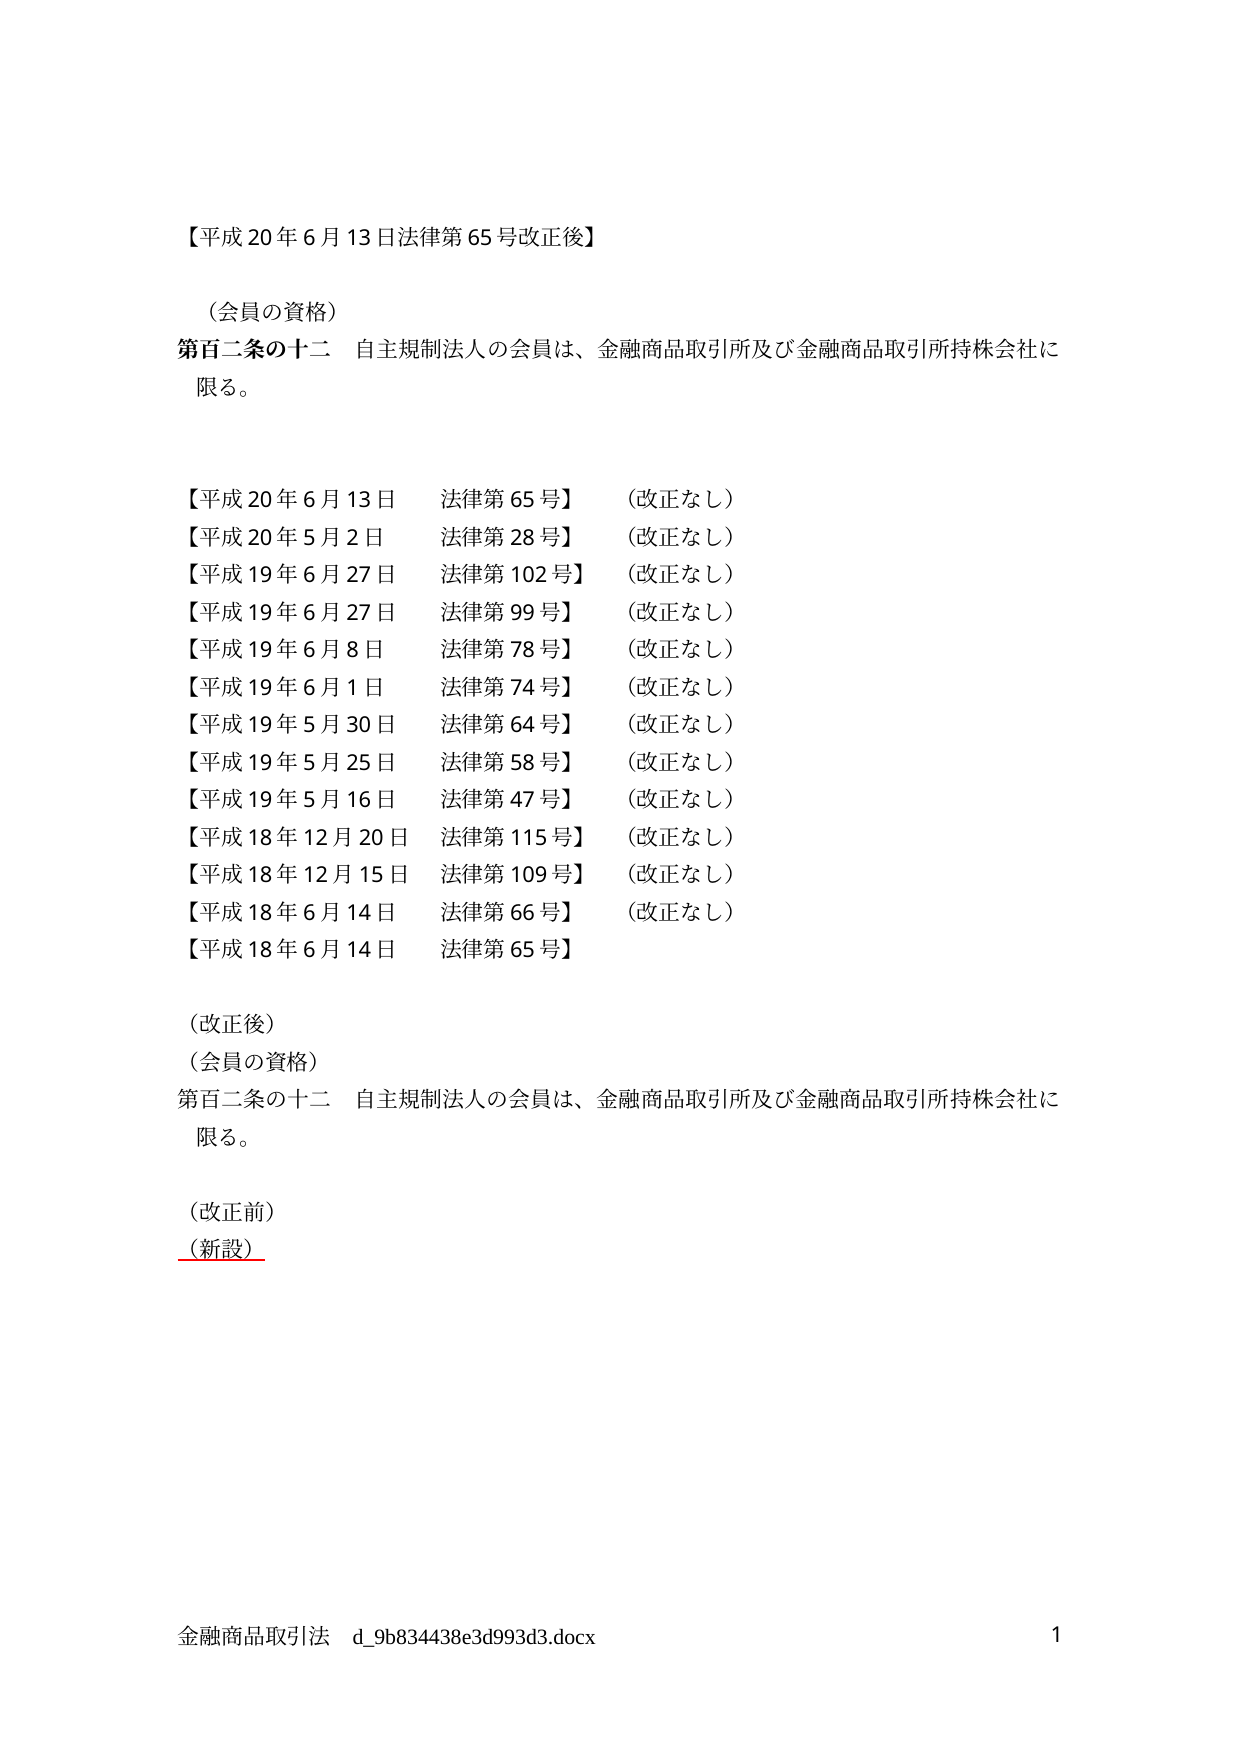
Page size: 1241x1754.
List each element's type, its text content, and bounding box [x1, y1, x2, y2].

text 【平成19年6月1日 法律第74号】 （改正なし） [177, 667, 1063, 704]
text （改正後） [177, 1004, 1063, 1042]
text （新設） [177, 1229, 1063, 1267]
text （改正前） [177, 1192, 1063, 1229]
text 【平成18年6月14日 法律第65号】 [177, 929, 1063, 967]
text （会員の資格） [196, 292, 1063, 329]
text 【平成19年5月16日 法律第47号】 （改正なし） [177, 779, 1063, 817]
text 【平成18年6月14日 法律第66号】 （改正なし） [177, 892, 1063, 929]
text 【平成19年6月8日 法律第78号】 （改正なし） [177, 629, 1063, 667]
text 【平成19年6月27日 法律第99号】 （改正なし） [177, 592, 1063, 629]
text 第百二条の十二 自主規制法人の会員は、金融商品取引所及び金融商品取引所持株会社に限る。 [177, 1079, 1063, 1154]
text 【平成20年5月2日 法律第28号】 （改正なし） [177, 517, 1063, 554]
text （会員の資格） [177, 1042, 1063, 1079]
text 第百二条の十二 自主規制法人の会員は、金融商品取引所及び金融商品取引所持株会社に限る。 [177, 329, 1063, 404]
text 【平成19年5月25日 法律第58号】 （改正なし） [177, 742, 1063, 779]
text 【平成18年12月15日 法律第109号】 （改正なし） [177, 854, 1063, 892]
text 【平成19年5月30日 法律第64号】 （改正なし） [177, 704, 1063, 742]
text 【平成19年6月27日 法律第102号】 （改正なし） [177, 554, 1063, 592]
text 【平成20年6月13日法律第65号改正後】 [177, 217, 1063, 254]
text 【平成20年6月13日 法律第65号】 （改正なし） [177, 479, 1063, 517]
text 【平成18年12月20日 法律第115号】 （改正なし） [177, 817, 1063, 854]
